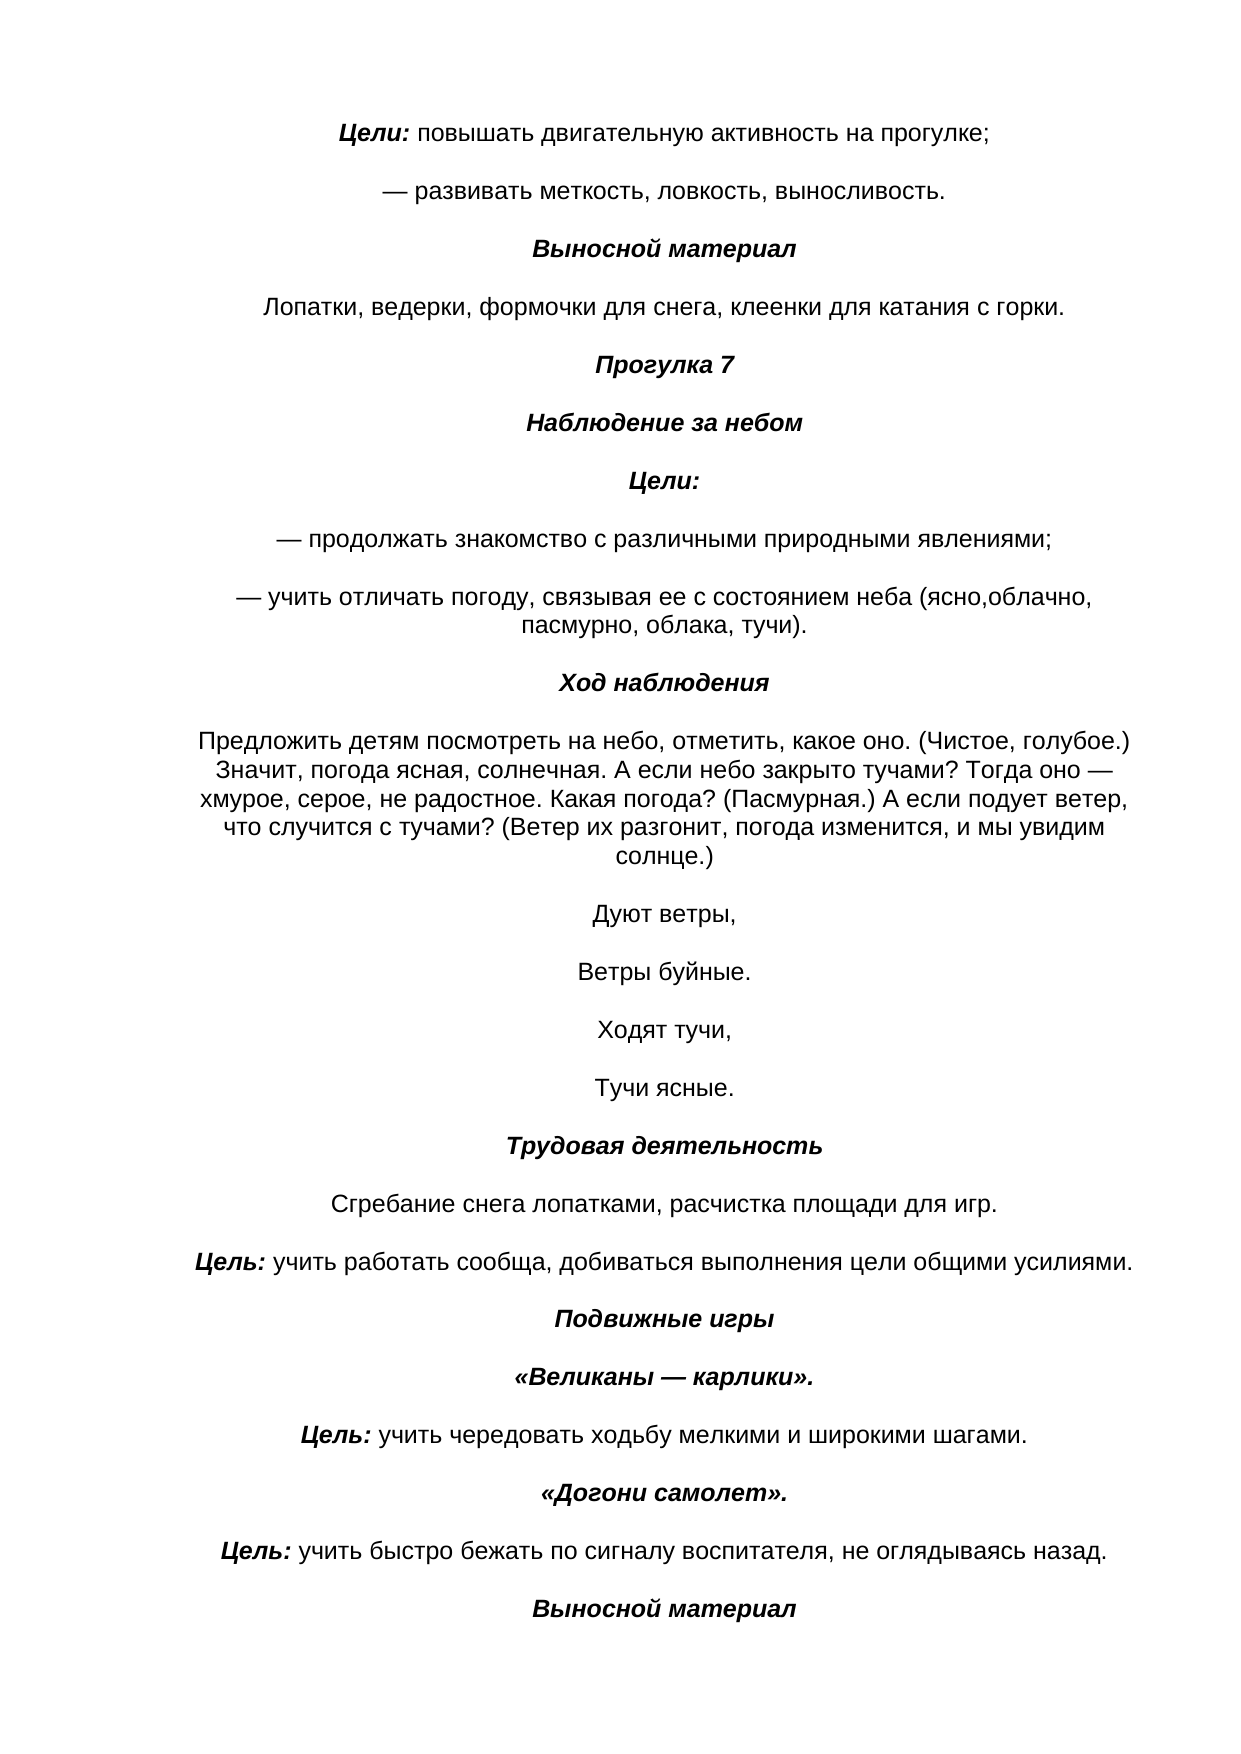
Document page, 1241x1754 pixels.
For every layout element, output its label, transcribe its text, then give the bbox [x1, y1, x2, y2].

text Подвижные игры [177, 1304, 1152, 1333]
text Тучи ясные. [177, 1073, 1152, 1101]
text Выносной материал [177, 234, 1152, 263]
text «Великаны — карлики». [177, 1362, 1152, 1391]
text Предложить детям посмотреть на небо, отметить, какое оно. (Чистое, голубое.) Значит, погода ясная, солнечная. А если небо закрыто тучами? Тогда оно — хмурое, серое, не радостное. Какая погода? (Пасмурная.) А если подует ветер, что случится с тучами? (Ветер их разгонит, погода изменится, и мы увидим солнце.) [177, 726, 1152, 870]
text Цели: повышать двигательную активность на прогулке; [177, 118, 1152, 147]
text Ветры буйные. [177, 957, 1152, 986]
text Ход наблюдения [177, 668, 1152, 697]
text Цели: [177, 466, 1152, 494]
text — продолжать знакомство с различными природными явлениями; [177, 523, 1152, 552]
text — учить отличать погоду, связывая ее с состоянием неба (ясно,облачно, пасмурно, облака, тучи). [177, 581, 1152, 639]
text Сгребание снега лопатками, расчистка площади для игр. [177, 1188, 1152, 1217]
text Лопатки, ведерки, формочки для снега, клеенки для катания с горки. [177, 292, 1152, 321]
text Ходят тучи, [177, 1015, 1152, 1043]
text — развивать меткость, ловкость, выносливость. [177, 176, 1152, 205]
text «Догони самолет». [177, 1478, 1152, 1507]
text Прогулка 7 [177, 350, 1152, 378]
text Дуют ветры, [177, 899, 1152, 928]
text Цель: учить чередовать ходьбу мелкими и широкими шагами. [177, 1420, 1152, 1449]
text Выносной материал [177, 1594, 1152, 1623]
text Наблюдение за небом [177, 408, 1152, 436]
text Цель: учить быстро бежать по сигналу воспитателя, не оглядываясь назад. [177, 1536, 1152, 1565]
text Трудовая деятельность [177, 1131, 1152, 1159]
text Цель: учить работать сообща, добиваться выполнения цели общими усилиями. [177, 1246, 1152, 1275]
